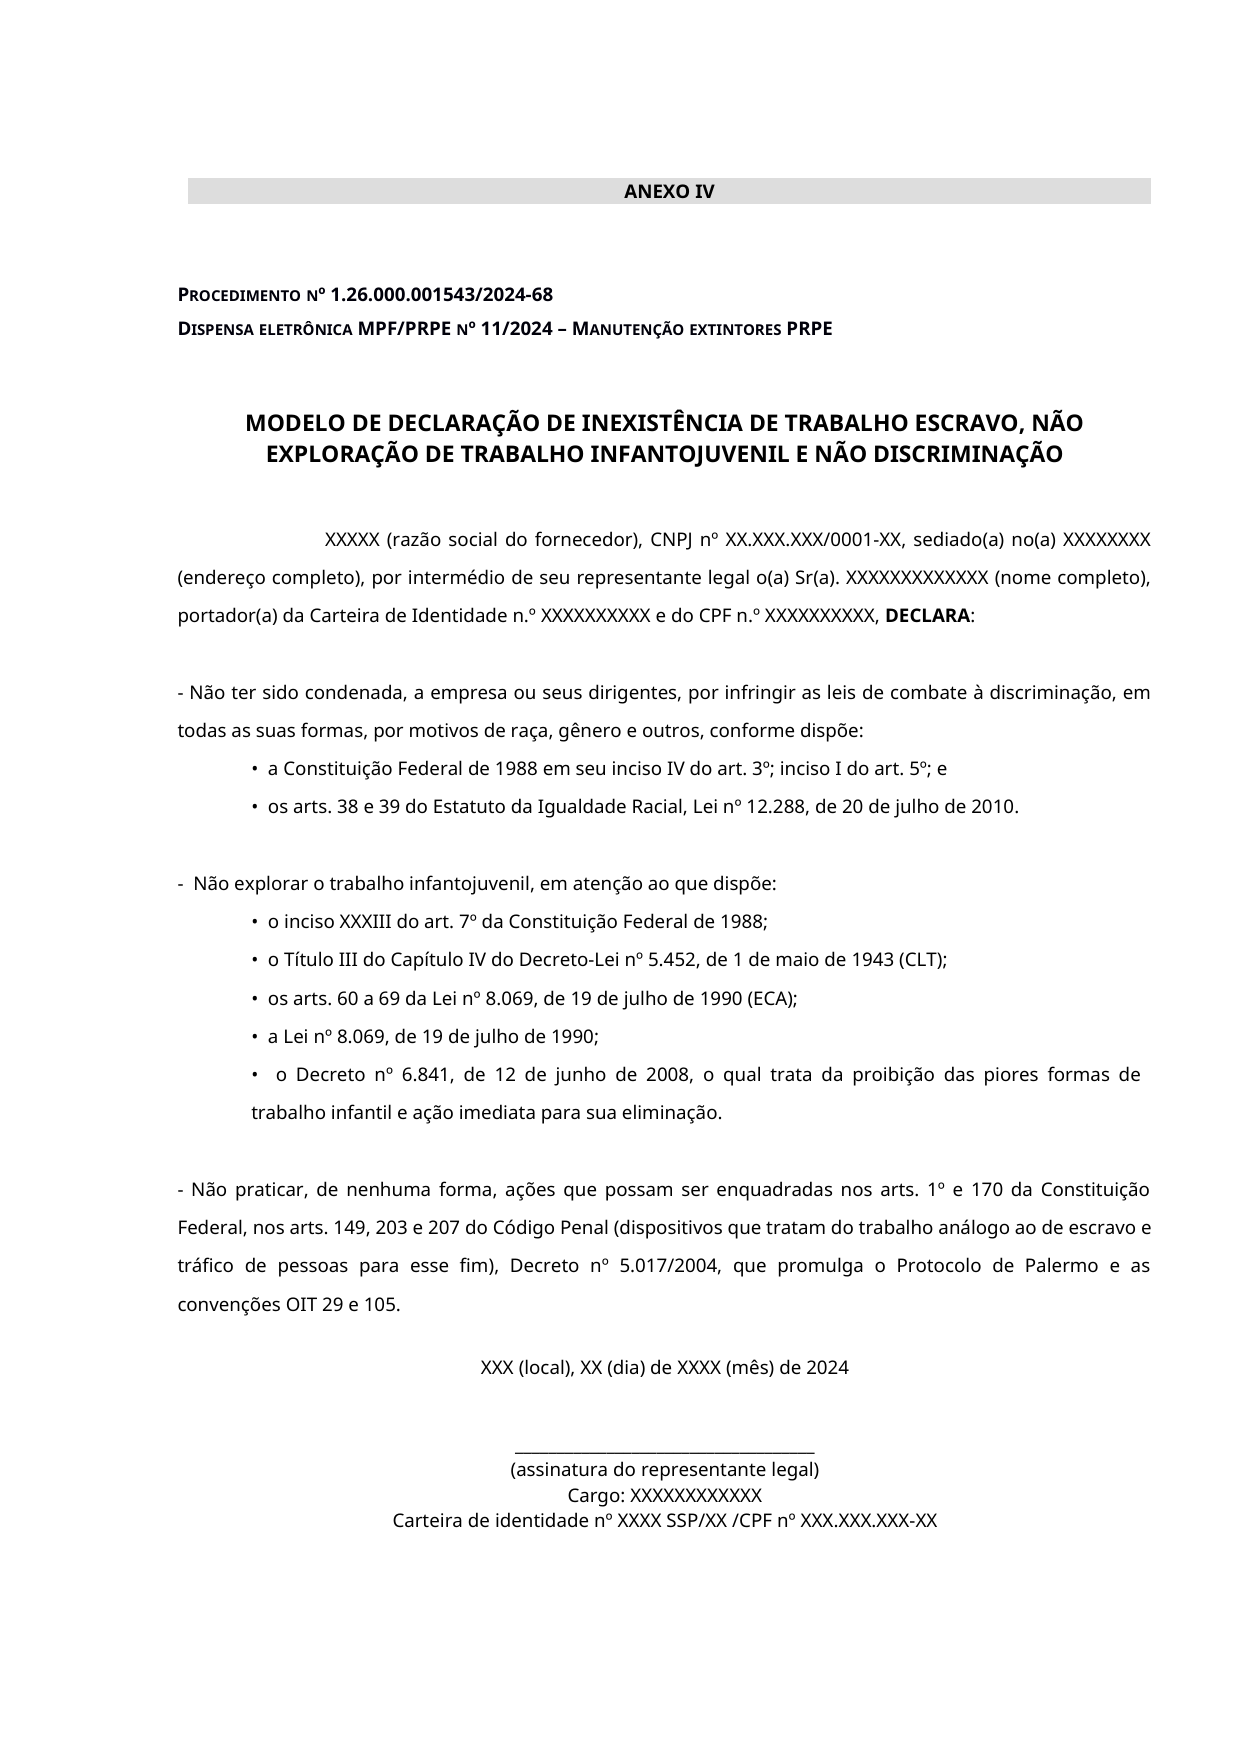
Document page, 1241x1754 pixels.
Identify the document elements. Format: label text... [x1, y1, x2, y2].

table_header ANEXO IV [182, 173, 1157, 209]
text Cargo: XXXXXXXXXXXX [177, 1482, 1152, 1508]
text - Não ter sido condenada, a empresa ou seus dirigentes, por infringir as leis de combate à discriminação, em todas as suas formas, por motivos de raça, gênero e outros, conforme dispõe: [177, 679, 1152, 743]
text Carteira de identidade nº XXXX SSP/XX /CPF nº XXX.XXX.XXX-XX [177, 1508, 1152, 1533]
text XXX (local), XX (dia) de XXXX (mês) de 2024 [177, 1354, 1152, 1380]
text - Não praticar, de nenhuma forma, ações que possam ser enquadradas nos arts. 1º e 170 da Constituição Federal, nos arts. 149, 203 e 207 do Código Penal (dispositivos que tratam do trabalho análogo ao de escravo e tráfico de pessoas para esse fim), Decreto nº 5.017/2004, que promulga o Protocolo de Palermo e as convenções OIT 29 e 105. [177, 1176, 1152, 1316]
text XXXXX (razão social do fornecedor), CNPJ nº XX.XXX.XXX/0001-XX, sediado(a) no(a) XXXXXXXX (endereço completo), por intermédio de seu representante legal o(a) Sr(a). XXXXXXXXXXXXX (nome completo), portador(a) da Carteira de Identidade n.º XXXXXXXXXX e do CPF n.º XXXXXXXXXX, DECLARA: [177, 526, 1152, 628]
text • a Constituição Federal de 1988 em seu inciso IV do art. 3º; inciso I do art. 5º; e [177, 756, 1152, 781]
text • os arts. 60 a 69 da Lei nº 8.069, de 19 de julho de 1990 (ECA); [177, 985, 1152, 1011]
text • o Decreto nº 6.841, de 12 de junho de 2008, o qual trata da proibição das piores formas de trabalho infantil e ação imediata para sua eliminação. [177, 1061, 1152, 1125]
text • a Lei nº 8.069, de 19 de julho de 1990; [177, 1023, 1152, 1049]
text (assinatura do representante legal) [177, 1457, 1152, 1482]
text • os arts. 38 e 39 do Estatuto da Igualdade Racial, Lei nº 12.288, de 20 de julho de 2010. [177, 794, 1152, 819]
subtitle Procedimento nº 1.26.000.001543/2024-68 [177, 281, 1152, 306]
text ____________________________________ [177, 1431, 1152, 1457]
text MODELO DE DECLARAÇÃO DE INEXISTÊNCIA DE TRABALHO ESCRAVO, NÃO EXPLORAÇÃO DE TRABALHO INFANTOJUVENIL E NÃO DISCRIMINAÇÃO [177, 407, 1152, 469]
text • o Título III do Capítulo IV do Decreto-Lei nº 5.452, de 1 de maio de 1943 (CLT); [177, 947, 1152, 972]
text - Não explorar o trabalho infantojuvenil, em atenção ao que dispõe: [177, 870, 1152, 896]
text • o inciso XXXIII do art. 7º da Constituição Federal de 1988; [177, 908, 1152, 934]
subtitle Dispensa eletrônica MPF/PRPE nº 11/2024 – Manutenção extintores PRPE [177, 315, 1152, 340]
